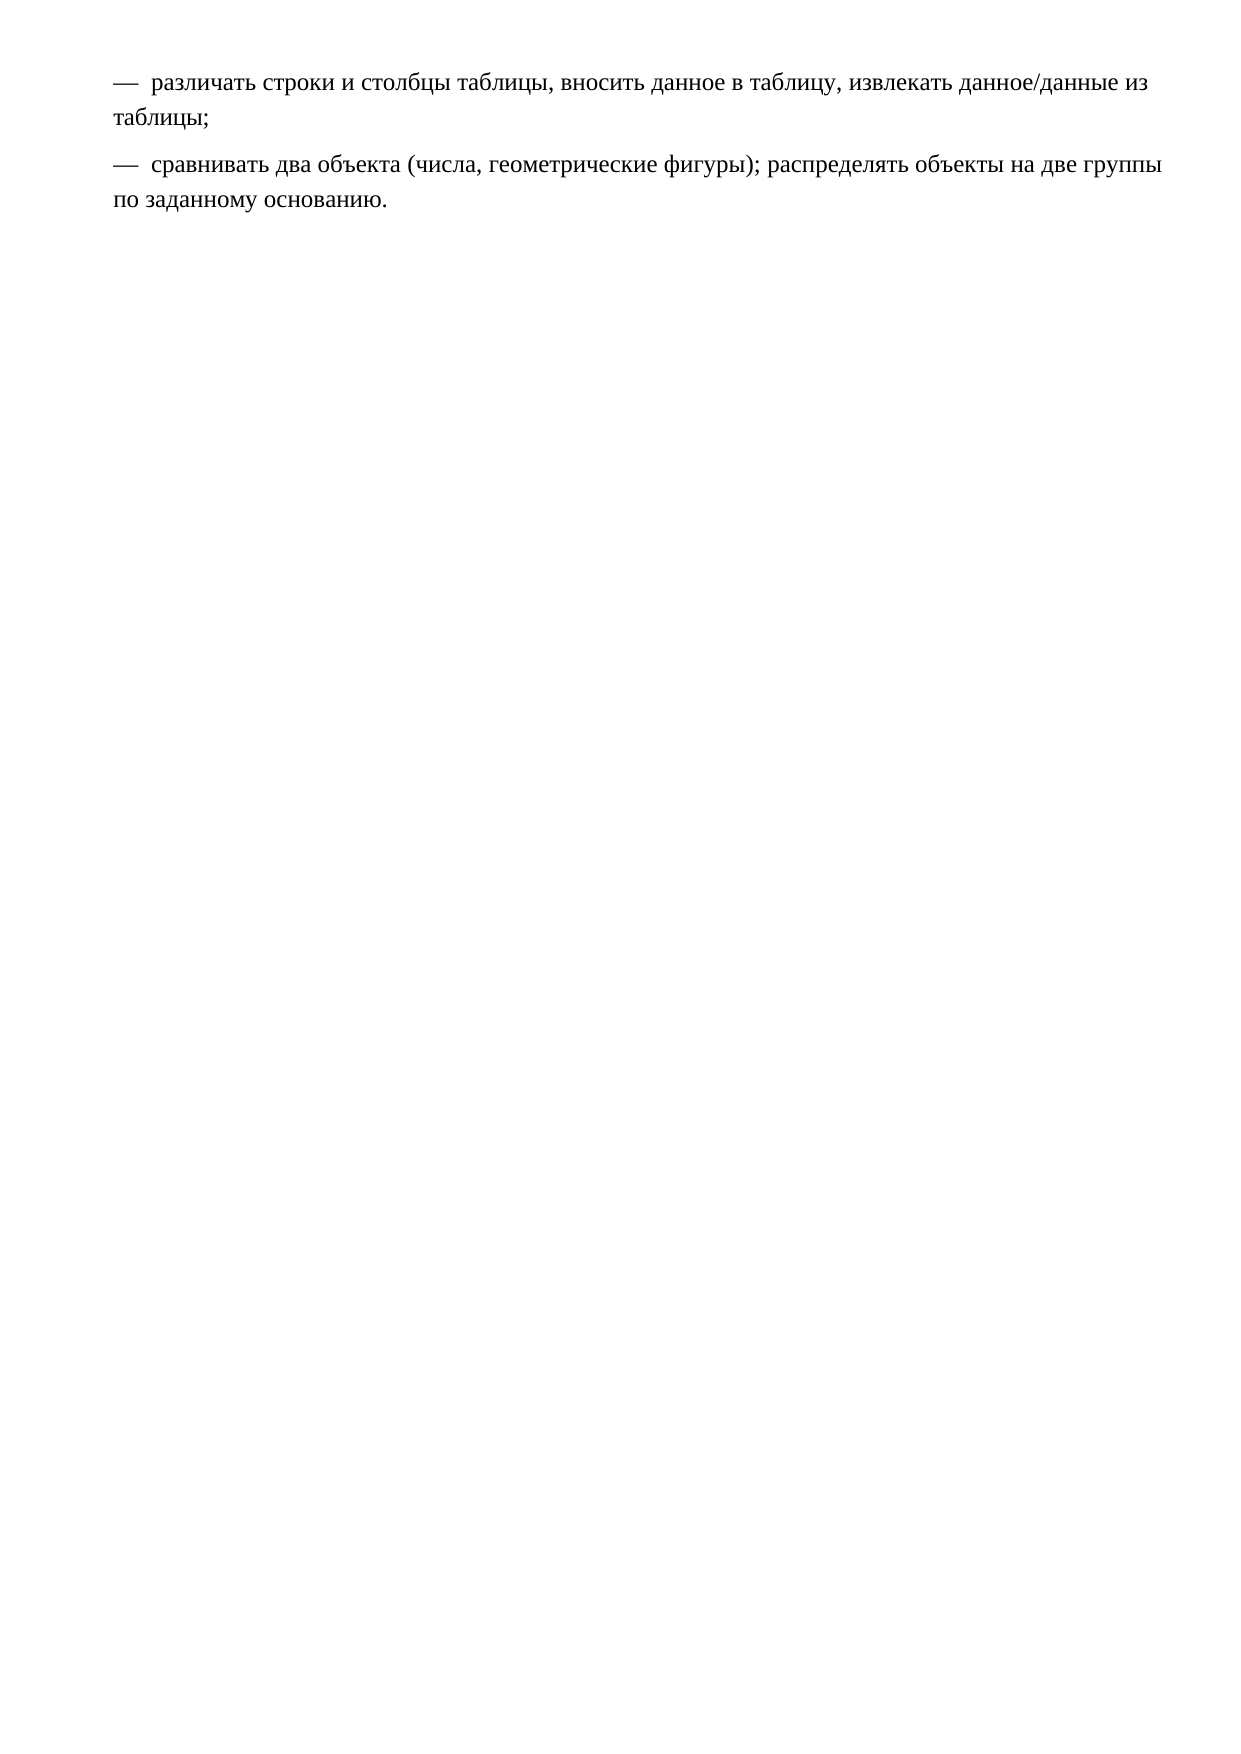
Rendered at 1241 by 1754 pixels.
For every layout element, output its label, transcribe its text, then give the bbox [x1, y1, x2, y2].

list сравнивать два объекта (числа, геометрические фигуры); распределять объекты на две группы по заданному основанию. [113, 149, 1162, 212]
list различать строки и столбцы таблицы, вносить данное в таблицу, извлекать данное/данные из таблицы; [113, 67, 1149, 131]
